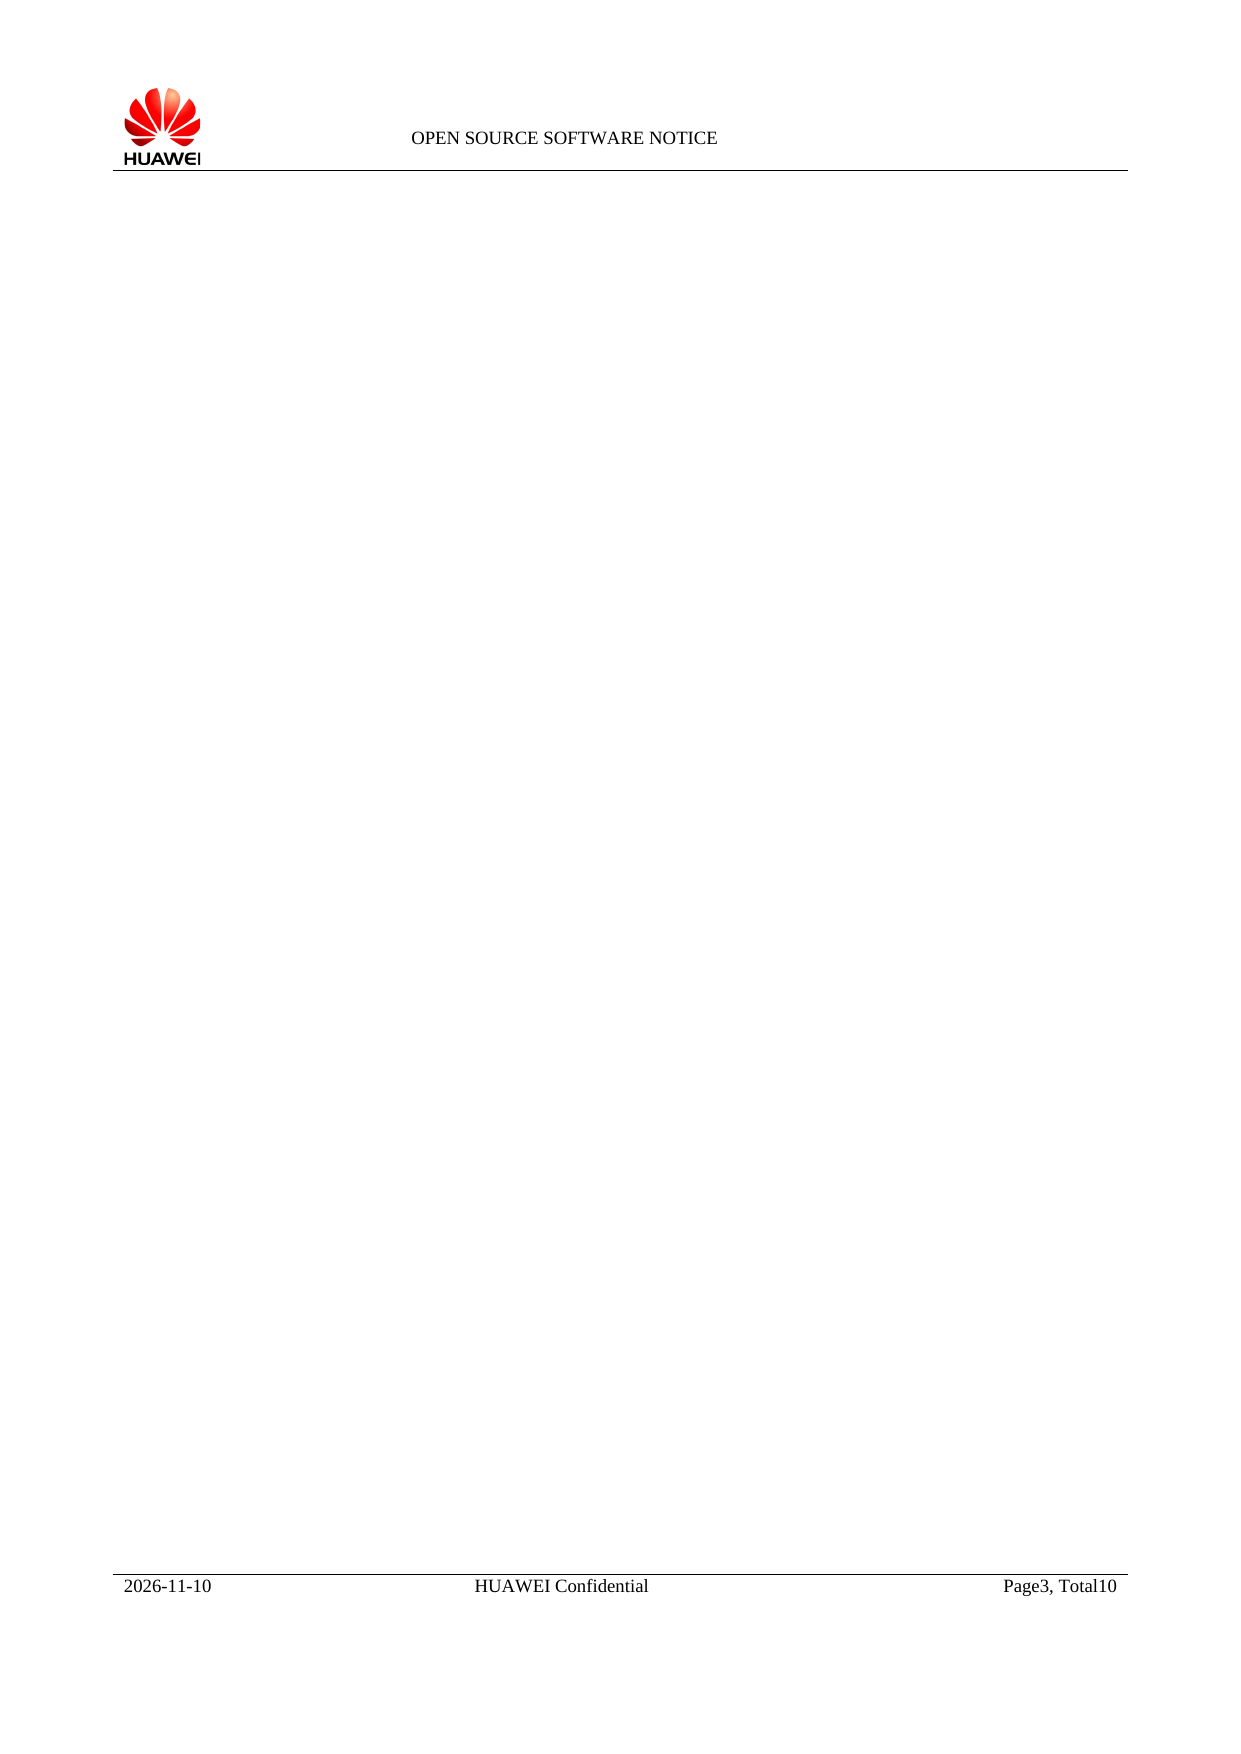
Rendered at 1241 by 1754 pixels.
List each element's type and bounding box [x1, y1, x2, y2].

picture [124, 88, 201, 165]
